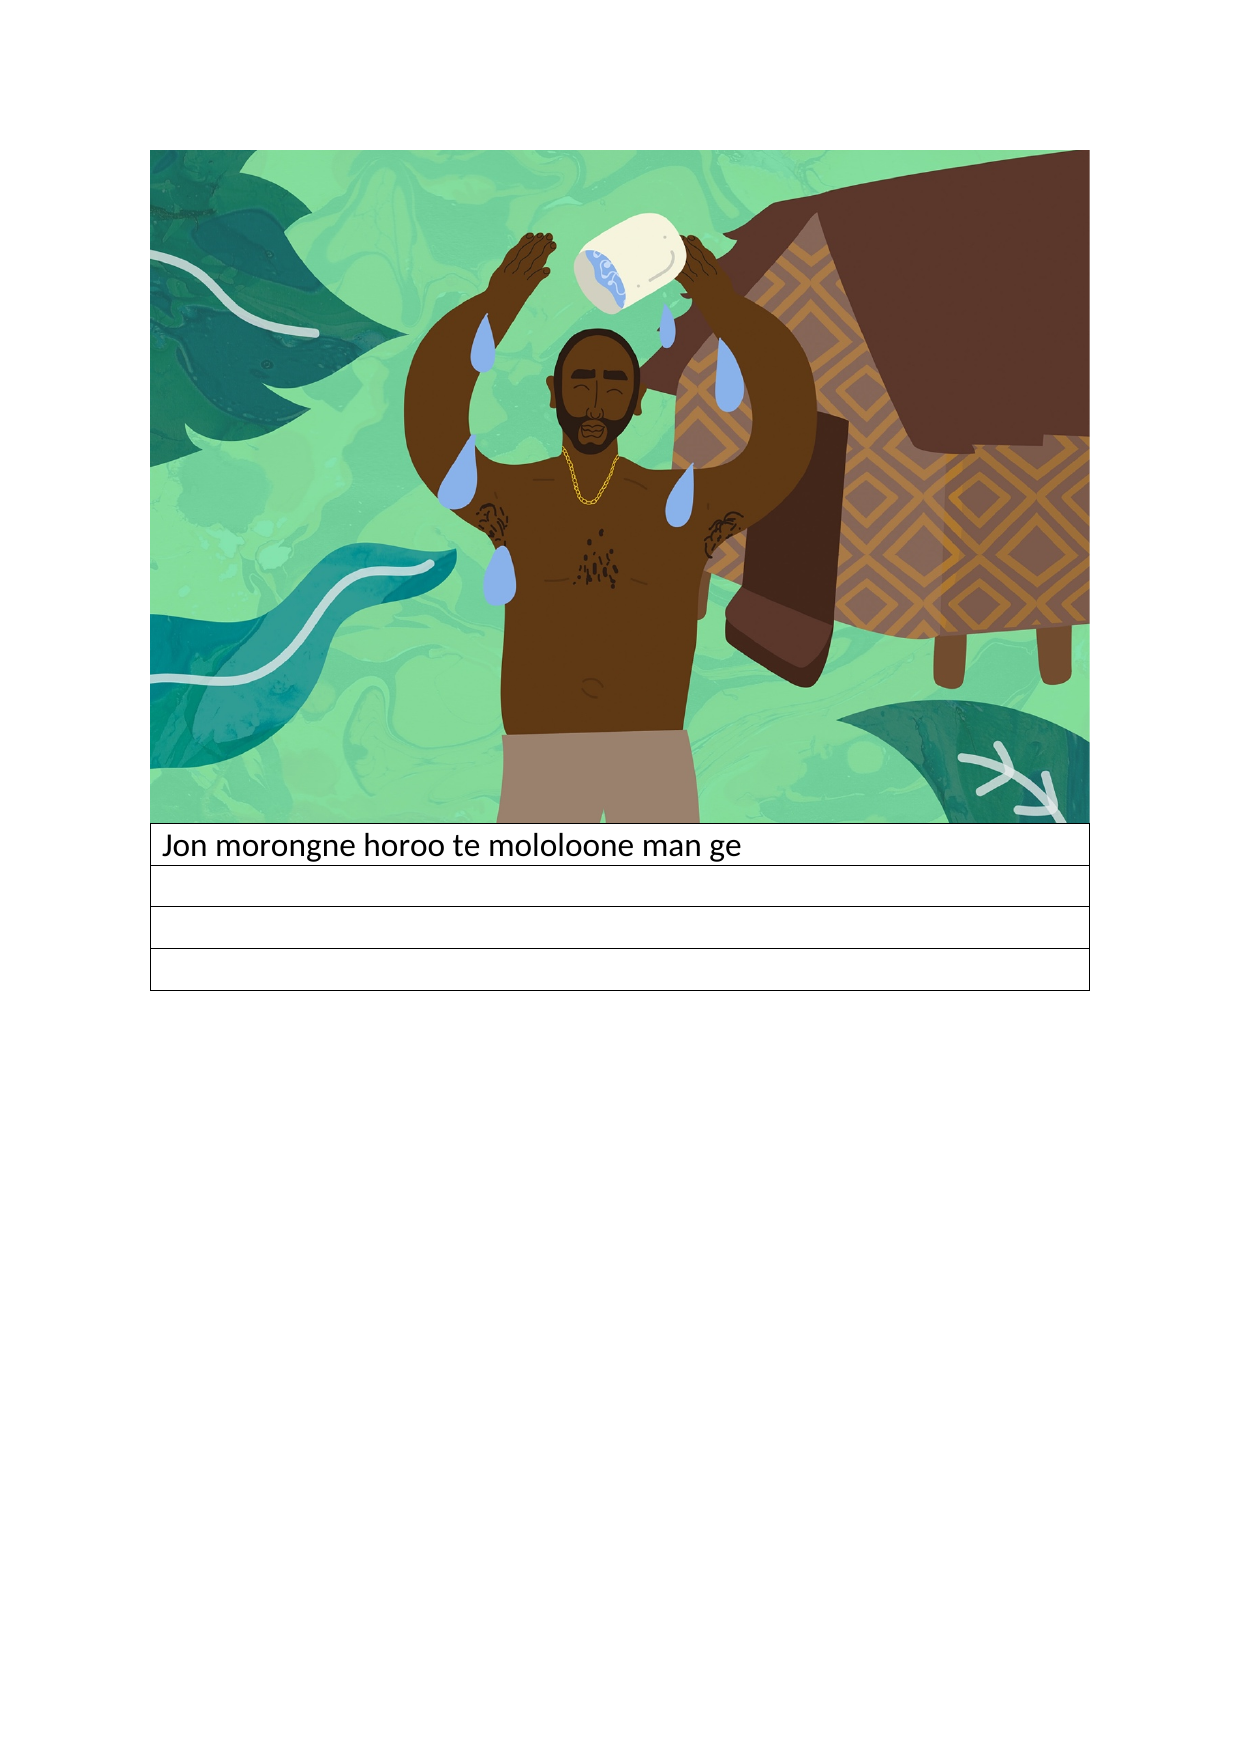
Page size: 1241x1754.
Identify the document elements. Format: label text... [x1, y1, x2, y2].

table_cell [151, 866, 1089, 906]
table_header Jon morongne horoo te mololoone man ge [151, 824, 1089, 864]
table_cell [151, 907, 1089, 948]
table_cell [151, 949, 1089, 990]
picture [150, 150, 1090, 823]
